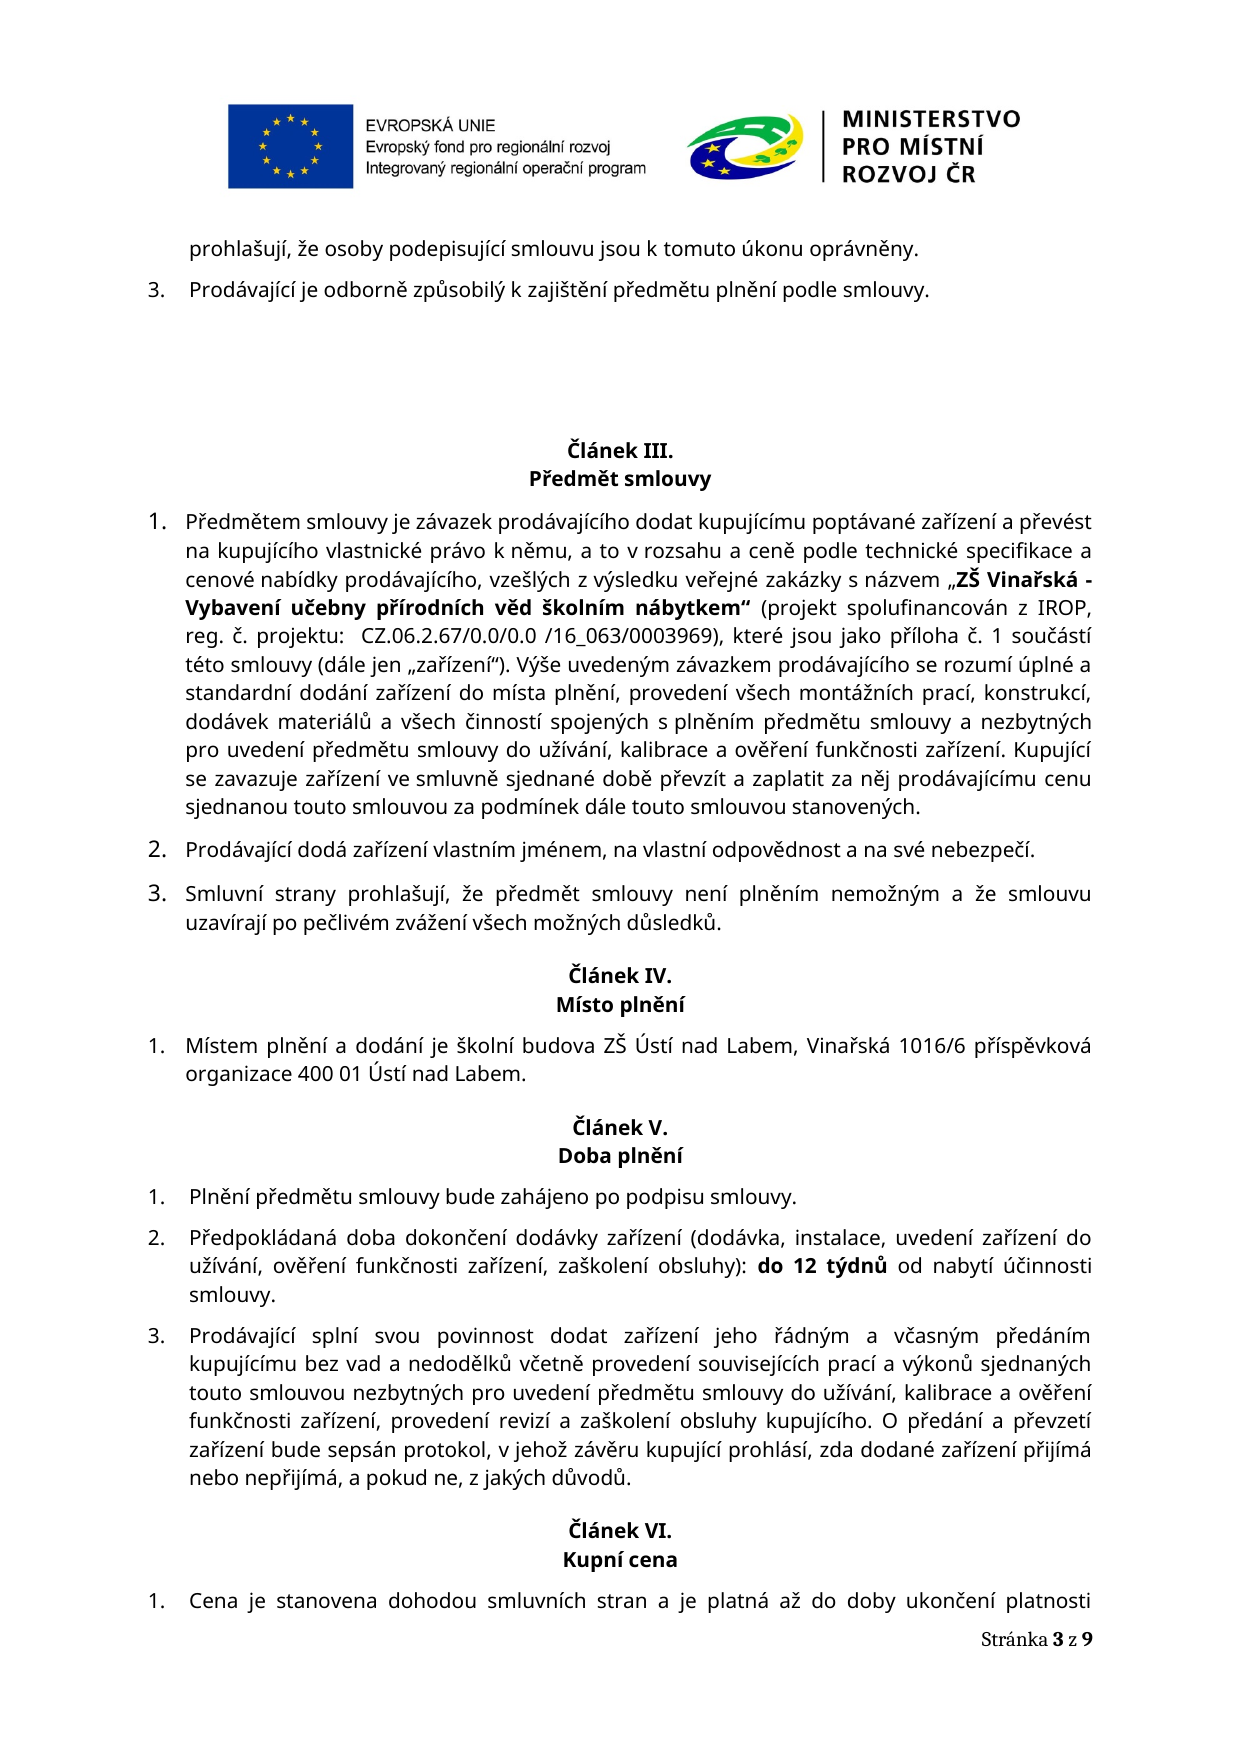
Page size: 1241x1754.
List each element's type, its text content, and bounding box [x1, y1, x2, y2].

list Cena je stanovena dohodou smluvních stran a je platná až do doby ukončení platnosti smlouvy. [148, 1586, 1093, 1614]
text Článek VI. [148, 1517, 1093, 1545]
list Prodávající splní svou povinnost dodat zařízení jeho řádným a včasným předáním kupujícímu bez vad a nedodělků včetně provedení souvisejících prací a výkonů sjednaných touto smlouvou nezbytných pro uvedení předmětu smlouvy do užívání, kalibrace a ověření funkčnosti zařízení, provedení revizí a zaškolení obsluhy kupujícího. O předání a převzetí zařízení bude sepsán protokol, v jehož závěru kupující prohlásí, zda dodané zařízení přijímá nebo nepřijímá, a pokud ne, z jakých důvodů. [148, 1321, 1093, 1492]
list Prodávající dodá zařízení vlastním jménem, na vlastní odpovědnost a na své nebezpečí. [148, 833, 1093, 864]
text Místo plnění [148, 990, 1093, 1018]
text Článek III. [148, 436, 1093, 464]
text Článek IV. [148, 962, 1093, 990]
list Plnění předmětu smlouvy bude zahájeno po podpisu smlouvy. [148, 1182, 1093, 1211]
text Předmět smlouvy [148, 464, 1093, 493]
list Smluvní strany prohlašují, že předmět smlouvy není plněním nemožným a že smlouvu uzavírají po pečlivém zvážení všech možných důsledků. [148, 877, 1093, 937]
text Kupní cena [148, 1545, 1093, 1573]
list Prodávající je odborně způsobilý k zajištění předmětu plnění podle smlouvy. [148, 275, 1093, 304]
picture [200, 76, 1047, 216]
text Článek V. [148, 1113, 1093, 1141]
text Doba plnění [148, 1141, 1093, 1170]
list Předmětem smlouvy je závazek prodávajícího dodat kupujícímu poptávané zařízení a převést na kupujícího vlastnické právo k němu, a to v rozsahu a ceně podle technické specifikace a cenové nabídky prodávajícího, vzešlých z výsledku veřejné zakázky s názvem „ZŠ Vinařská - Vybavení učebny přírodních věd školním nábytkem“ (projekt spolufinancován z IROP, reg. č. projektu: CZ.06.2.67/0.0/0.0 /16_063/0003969), které jsou jako příloha č. 1 součástí této smlouvy (dále jen „zařízení“). Výše uvedeným závazkem prodávajícího se rozumí úplné a standardní dodání zařízení do místa plnění, provedení všech montážních prací, konstrukcí, dodávek materiálů a všech činností spojených s plněním předmětu smlouvy a nezbytných pro uvedení předmětu smlouvy do užívání, kalibrace a ověření funkčnosti zařízení. Kupující se zavazuje zařízení ve smluvně sjednané době převzít a zaplatit za něj prodávajícímu cenu sjednanou touto smlouvou za podmínek dále touto smlouvou stanovených. [148, 505, 1093, 821]
list Místem plnění a dodání je školní budova ZŠ Ústí nad Labem, Vinařská 1016/6 příspěvková organizace 400 01 Ústí nad Labem. [148, 1031, 1093, 1088]
list Předpokládaná doba dokončení dodávky zařízení (dodávka, instalace, uvedení zařízení do užívání, ověření funkčnosti zařízení, zaškolení obsluhy): do 12 týdnů od nabytí účinnosti smlouvy. [148, 1223, 1093, 1308]
